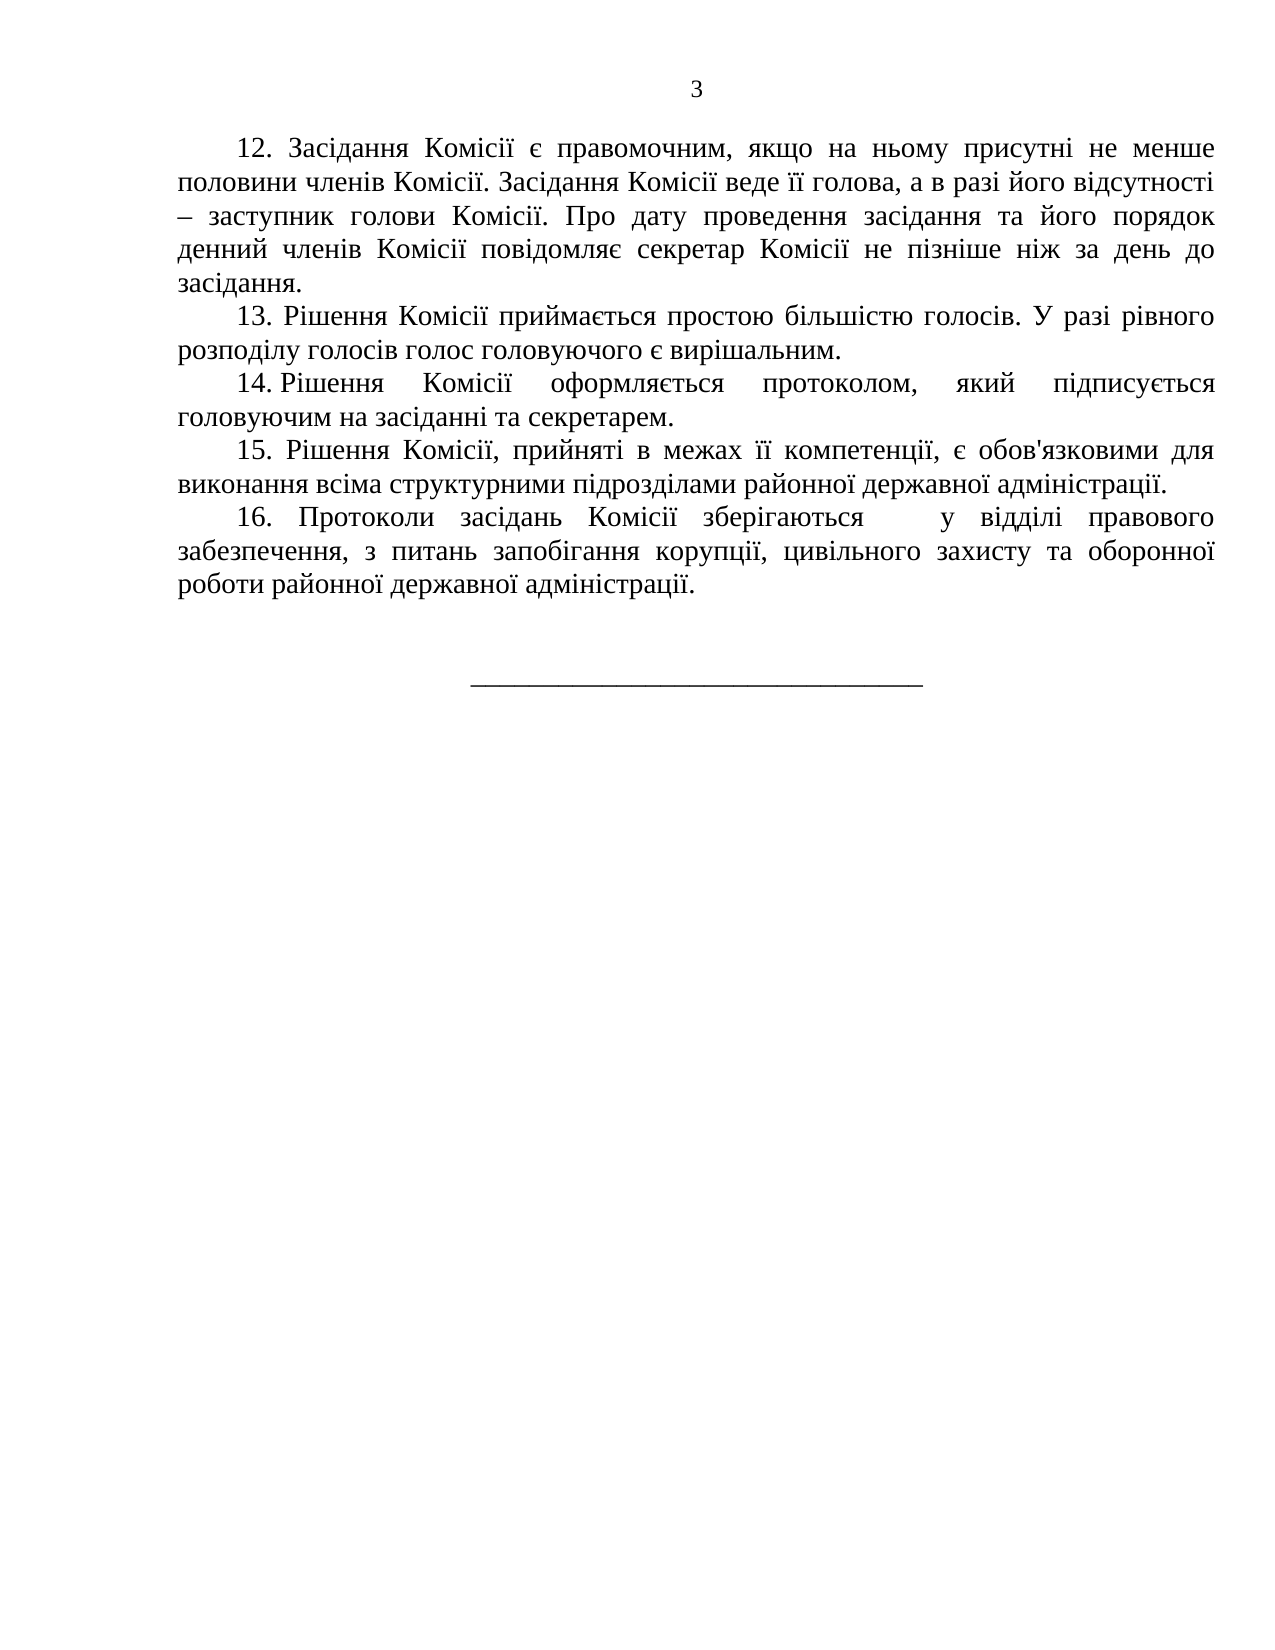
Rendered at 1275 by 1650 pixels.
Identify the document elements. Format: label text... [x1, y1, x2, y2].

text _______________________________ [177, 656, 1216, 690]
text 16. Протоколи засідань Комісії зберігаються у відділі правового забезпечення, з питань запобігання корупції, цивільного захисту та оборонної роботи районної державної адміністрації. [177, 499, 1216, 600]
text 12. Засідання Комісії є правомочним, якщо на ньому присутні не менше половини членів Комісії. Засідання Комісії веде її голова, а в разі його відсутності – заступник голови Комісії. Про дату проведення засідання та його порядок денний членів Комісії повідомляє секретар Комісії не пізніше ніж за день до засідання. [177, 131, 1216, 298]
text 14. Рішення Комісії оформляється протоколом, який підписується головуючим на засіданні та секретарем. [177, 365, 1216, 432]
text 13. Рішення Комісії приймається простою більшістю голосів. У разі рівного розподілу голосів голос головуючого є вирішальним. [177, 298, 1216, 365]
text 15. Рішення Комісії, прийняті в межах її компетенції, є обов'язковими для виконання всіма структурними підрозділами районної державної адміністрації. [177, 432, 1216, 499]
